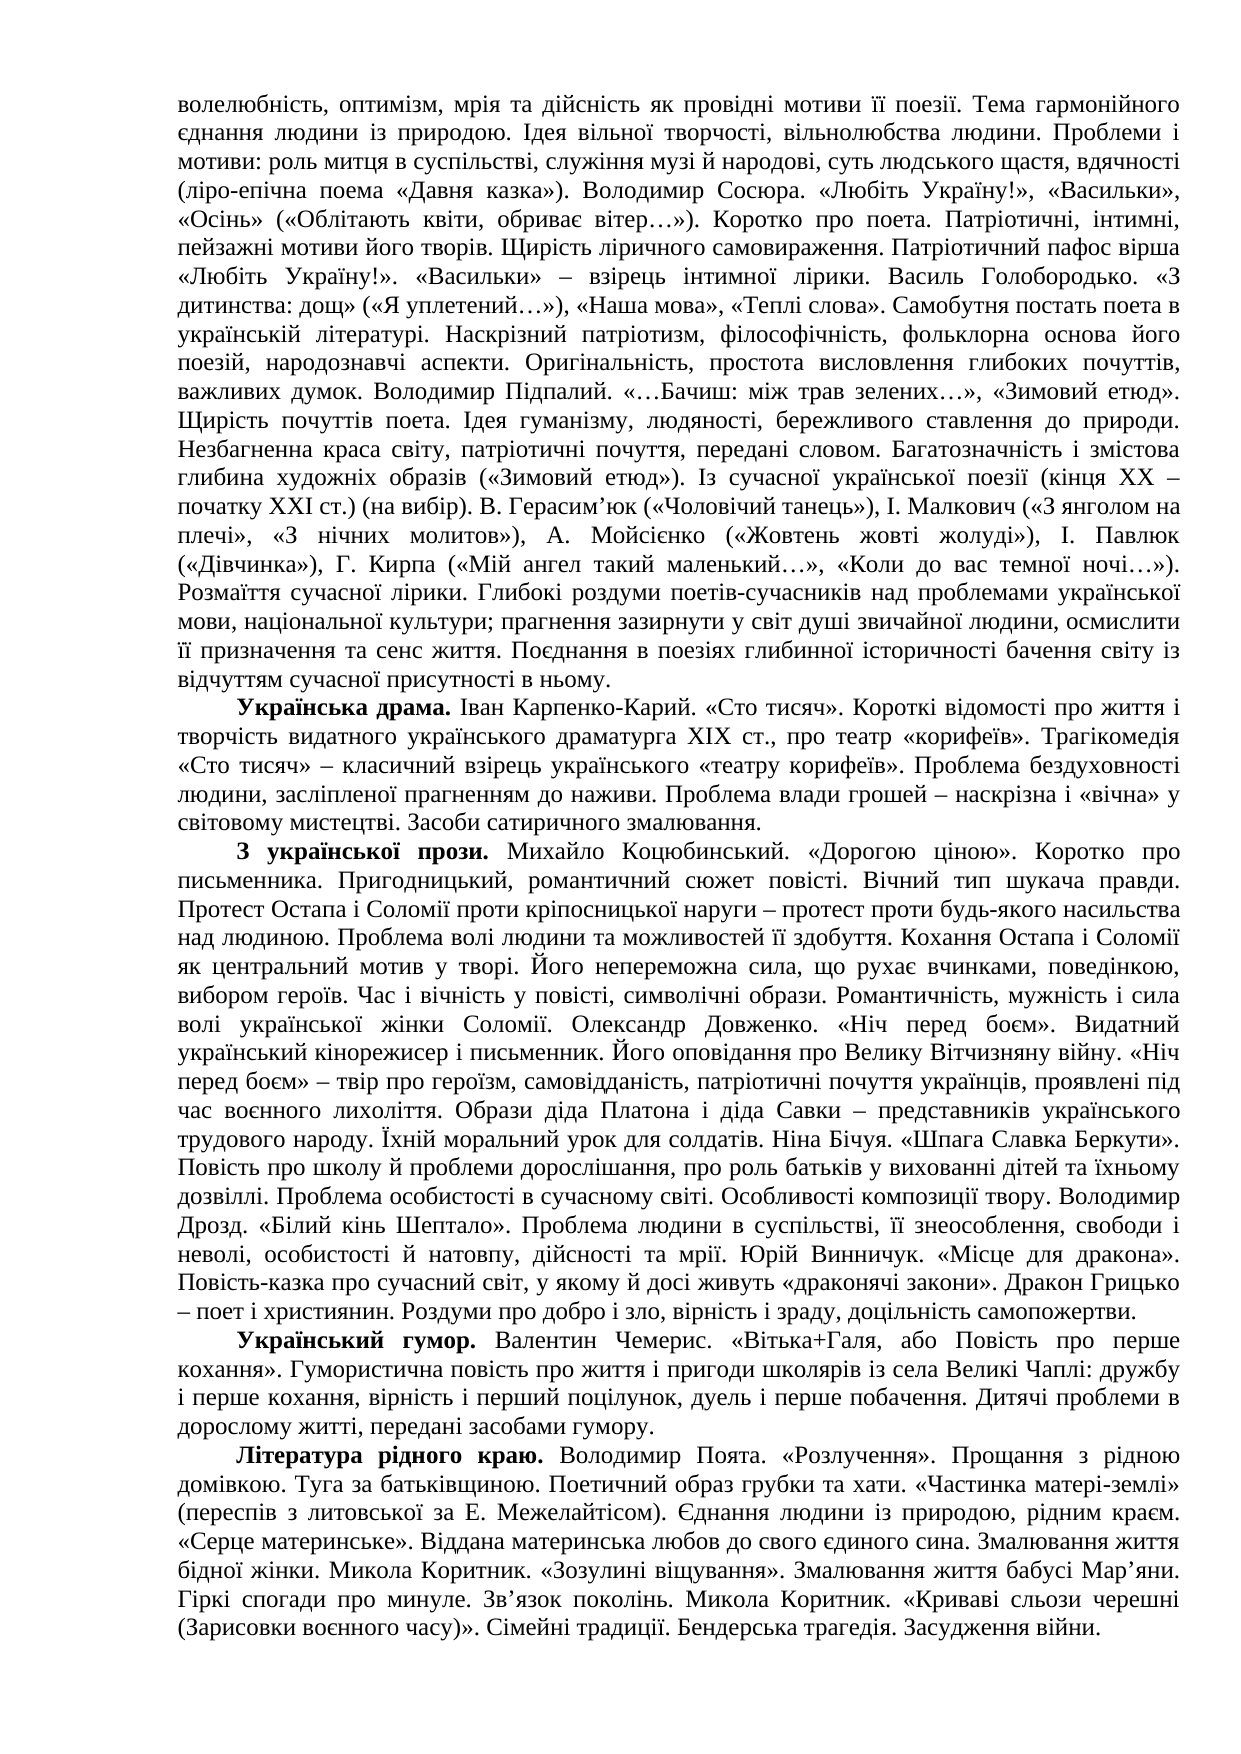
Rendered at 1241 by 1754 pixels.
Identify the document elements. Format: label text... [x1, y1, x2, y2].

text Український гумор. Валентин Чемерис. «Вітька+Галя, або Повість про перше кохання». Гумористична повість про життя і пригоди школярів із села Великі Чаплі: дружбу і перше кохання, вірність і перший поцілунок, дуель і перше побачення. Дитячі проблеми в дорослому житті, передані засобами гумору. [177, 1325, 1181, 1440]
text Українська драма. Іван Карпенко-Карий. «Сто тисяч». Короткі відомості про життя і творчість видатного українського драматурга ХІХ ст., про театр «корифеїв». Трагікомедія «Сто тисяч» – класичний взірець українського «театру корифеїв». Проблема бездуховності людини, засліпленої прагненням до наживи. Проблема влади грошей – наскрізна і «вічна» у світовому мистецтві. Засоби сатиричного змалювання. [177, 692, 1181, 836]
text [177, 89, 1181, 692]
text З української прози. Михайло Коцюбинський. «Дорогою ціною». Коротко про письменника. Пригодницький, романтичний сюжет повісті. Вічний тип шукача правди. Протест Остапа і Соломії проти кріпосницької наруги – протест проти будь-якого насильства над людиною. Проблема волі людини та можливостей її здобуття. Кохання Остапа і Соломії як центральний мотив у творі. Його непереможна сила, що рухає вчинками, поведінкою, вибором героїв. Час і вічність у повісті, символічні образи. Романтичність, мужність і сила волі української жінки Соломії. Олександр Довженко. «Ніч перед боєм». Видатний український кінорежисер і письменник. Його оповідання про Велику Вітчизняну війну. «Ніч перед боєм» – твір про героїзм, самовідданість, патріотичні почуття українців, проявлені під час воєнного лихоліття. Образи діда Платона і діда Савки – представників українського трудового народу. Їхній моральний урок для солдатів. Ніна Бічуя. «Шпага Славка Беркути». Повість про школу й проблеми дорослішання, про роль батьків у вихованні дітей та їхньому дозвіллі. Проблема особистості в сучасному світі. Особливості композиції твору. Володимир Дрозд. «Білий кінь Шептало». Проблема людини в суспільстві, її знеособлення, свободи і неволі, особистості й натовпу, дійсності та мрії. Юрій Винничук. «Місце для дракона». Повість-казка про сучасний світ, у якому й досі живуть «драконячі закони». Дракон Грицько – поет і християнин. Роздуми про добро і зло, вірність і зраду, доцільність самопожертви. [177, 836, 1181, 1325]
text Література рідного краю. Володимир Поята. «Розлучення». Прощання з рідною домівкою. Туга за батьківщиною. Поетичний образ грубки та хати. «Частинка матері-землі» (переспів з литовської за Е. Межелайтісом). Єднання людини із природою, рідним краєм. «Серце материнське». Віддана материнська любов до свого єдиного сина. Змалювання життя бідної жінки. Микола Коритник. «Зозулині віщування». Змалювання життя бабусі Мар’яни. Гіркі спогади про минуле. Зв’язок поколінь. Микола Коритник. «Криваві сльози черешні (Зарисовки воєнного часу)». Сімейні традиції. Бендерська трагедія. Засудження війни. [177, 1440, 1181, 1641]
